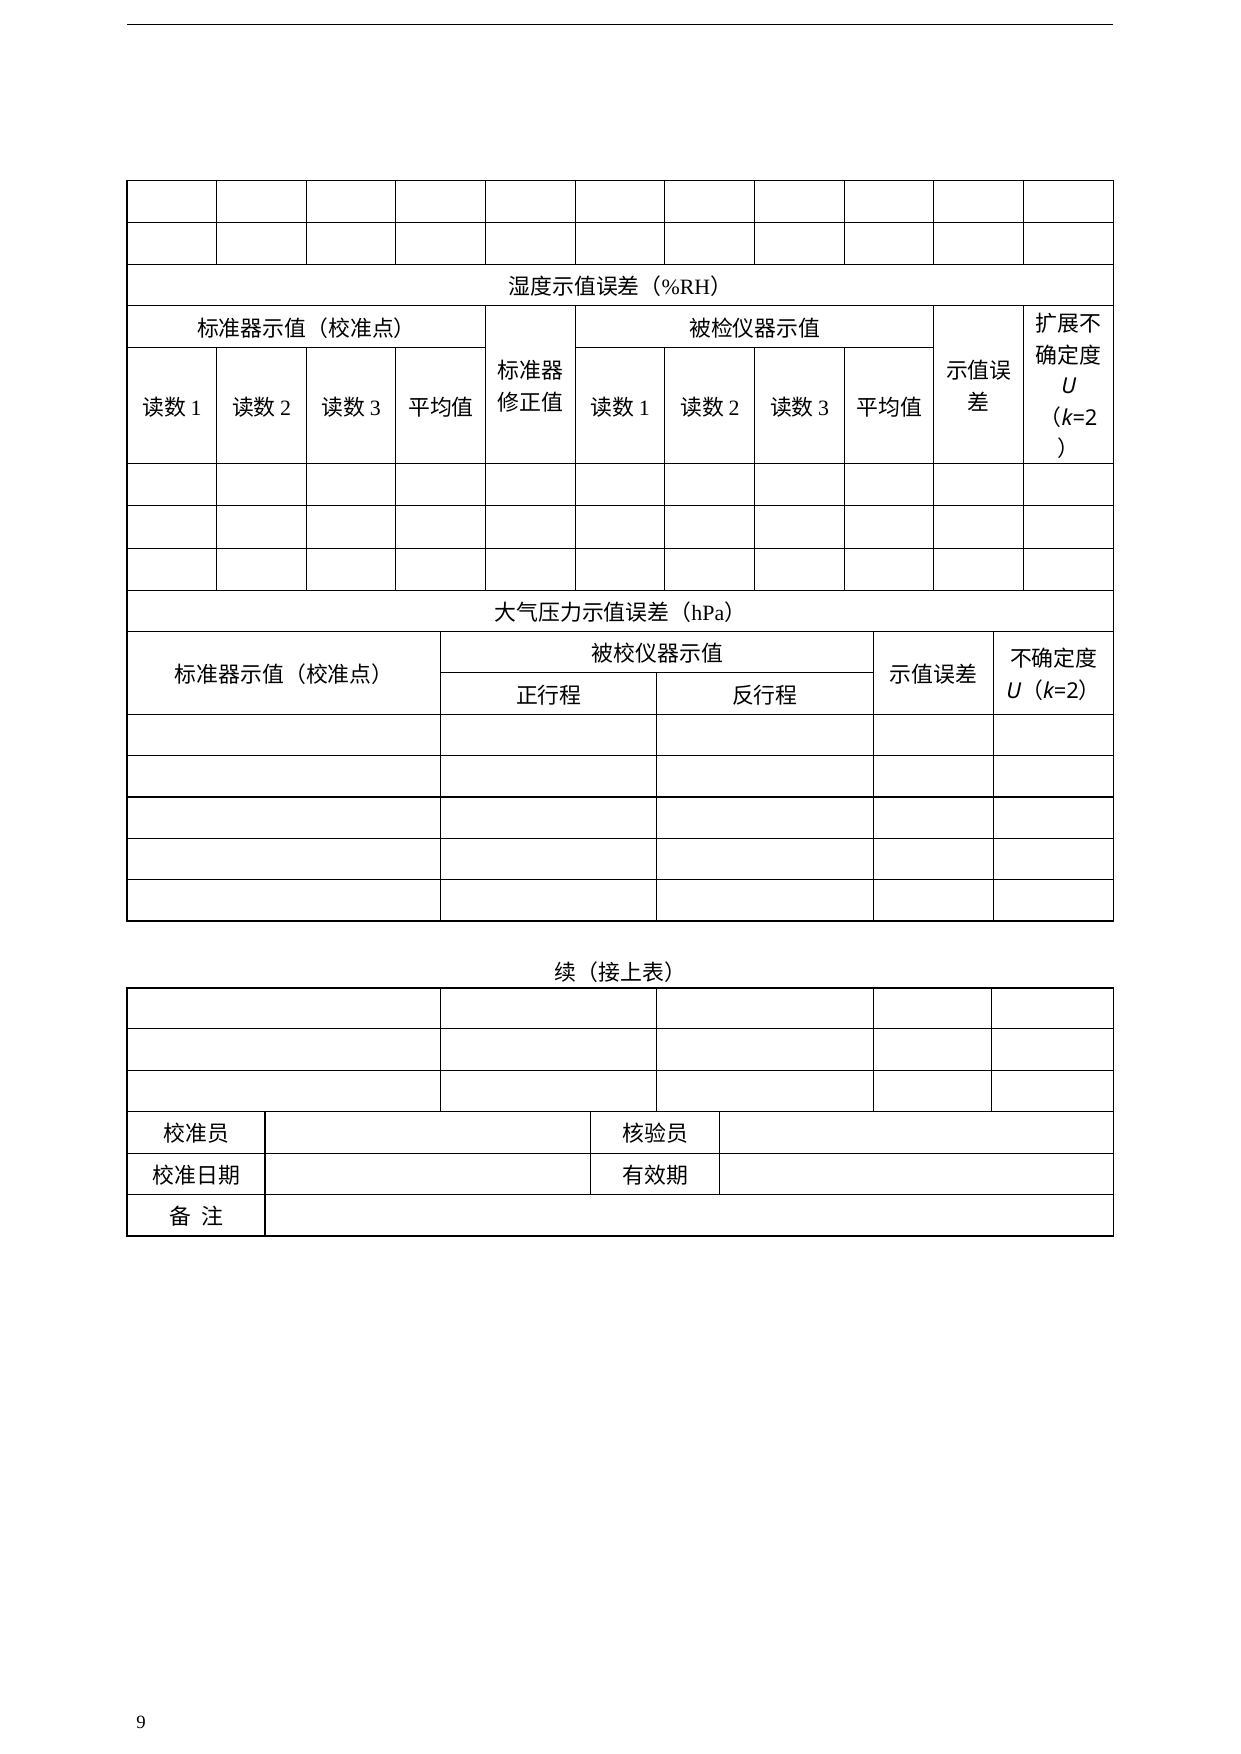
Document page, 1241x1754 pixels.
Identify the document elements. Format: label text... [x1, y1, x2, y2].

table_cell [307, 464, 395, 505]
table_cell 标准器示值（校准点） [128, 632, 440, 714]
table_cell 不确定度U（k=2） [994, 632, 1113, 714]
table_cell [934, 506, 1023, 547]
table_cell [665, 506, 754, 547]
table_cell [217, 549, 306, 589]
table_cell 正行程 [441, 673, 656, 714]
table_cell [128, 1029, 440, 1070]
table_cell [128, 880, 440, 920]
table_cell [992, 1029, 1113, 1070]
table_cell 读数1 [128, 348, 216, 463]
text 续（接上表） [127, 954, 1113, 987]
table_cell [845, 549, 933, 589]
table_cell 有效期 [591, 1154, 719, 1194]
table_cell [657, 1029, 873, 1070]
table_cell [441, 715, 656, 755]
table_cell [994, 756, 1113, 796]
table_header [128, 989, 440, 1028]
table_cell [576, 223, 664, 264]
table_cell [307, 506, 395, 547]
table_cell [845, 506, 933, 547]
table_cell [128, 464, 216, 505]
table_cell [396, 464, 485, 505]
table_cell [486, 464, 575, 505]
table_cell 平均值 [845, 348, 933, 463]
table_cell [657, 756, 873, 796]
table_cell [576, 181, 664, 222]
table_cell [845, 181, 933, 222]
table_cell [307, 223, 395, 264]
table_cell [128, 1071, 440, 1111]
table_cell [665, 223, 754, 264]
table_cell [441, 756, 656, 796]
table_cell [441, 1029, 656, 1070]
table_cell [128, 181, 216, 222]
table_cell [720, 1112, 1113, 1152]
table_cell 示值误差 [934, 306, 1023, 463]
table_cell [307, 549, 395, 589]
table_cell [396, 223, 485, 264]
table_cell 示值误差 [874, 632, 993, 714]
table_cell [755, 223, 844, 264]
table_cell [1024, 549, 1113, 589]
table_cell [441, 839, 656, 879]
table_cell [217, 464, 306, 505]
table_cell [486, 181, 575, 222]
table_cell [994, 798, 1113, 838]
table_cell 核验员 [591, 1112, 719, 1152]
table_cell [128, 549, 216, 589]
table_cell [128, 756, 440, 796]
table_cell [755, 506, 844, 547]
table_cell [128, 506, 216, 547]
table_cell [486, 506, 575, 547]
table_cell [576, 549, 664, 589]
table_cell [665, 181, 754, 222]
table_cell 校准日期 [128, 1154, 264, 1194]
table_cell [217, 506, 306, 547]
table_cell [934, 223, 1023, 264]
table_cell [441, 1071, 656, 1111]
table_cell [755, 181, 844, 222]
table_cell [874, 756, 993, 796]
table_cell [307, 181, 395, 222]
table_cell [665, 549, 754, 589]
table_cell [128, 798, 440, 838]
table_cell [486, 549, 575, 589]
table_cell [657, 798, 873, 838]
table_cell [441, 798, 656, 838]
table_cell [657, 715, 873, 755]
table_cell [934, 181, 1023, 222]
table_cell [755, 464, 844, 505]
table_cell [1024, 181, 1113, 222]
table_cell [266, 1195, 1113, 1235]
table_cell [720, 1154, 1113, 1194]
table_cell [128, 839, 440, 879]
table_cell 读数2 [665, 348, 754, 463]
table_cell [994, 715, 1113, 755]
table_cell [874, 1029, 991, 1070]
table_cell 校准员 [128, 1112, 264, 1152]
table_cell [874, 715, 993, 755]
table_header [657, 989, 873, 1028]
table_cell [657, 1071, 873, 1111]
table_cell 读数2 [217, 348, 306, 463]
table_cell [396, 181, 485, 222]
table_cell 扩展不确定度U（k=2） [1024, 306, 1113, 463]
table_cell [266, 1112, 590, 1152]
table_cell [755, 549, 844, 589]
table_cell [396, 549, 485, 589]
table_cell 湿度示值误差（%RH） [128, 265, 1113, 305]
table_cell 平均值 [396, 348, 485, 463]
table_cell [845, 223, 933, 264]
table_cell [486, 223, 575, 264]
table_cell [576, 464, 664, 505]
table_cell [994, 839, 1113, 879]
table_cell [1024, 464, 1113, 505]
table_cell 大气压力示值误差（hPa） [128, 591, 1113, 631]
table_cell [396, 506, 485, 547]
table_cell [576, 506, 664, 547]
table_cell [128, 715, 440, 755]
table_cell [992, 1071, 1113, 1111]
table_cell 被检仪器示值 [576, 306, 933, 347]
table_cell [128, 223, 216, 264]
table_cell [874, 839, 993, 879]
table_cell [934, 464, 1023, 505]
table_cell [994, 880, 1113, 920]
table_header [441, 989, 656, 1028]
table_cell [217, 181, 306, 222]
table_cell [657, 880, 873, 920]
table_cell [874, 798, 993, 838]
table_cell 被校仪器示值 [441, 632, 873, 672]
table_cell 读数1 [576, 348, 664, 463]
table_cell 读数3 [307, 348, 395, 463]
table_cell 备 注 [128, 1195, 264, 1235]
table_cell [665, 464, 754, 505]
table_cell 读数3 [755, 348, 844, 463]
table_cell 反行程 [657, 673, 873, 714]
table_header [992, 989, 1113, 1028]
table_cell [1024, 506, 1113, 547]
table_cell [266, 1154, 590, 1194]
table_cell [934, 549, 1023, 589]
table_cell [845, 464, 933, 505]
table_cell 标准器修正值 [486, 306, 575, 463]
table_cell 标准器示值（校准点） [128, 306, 485, 347]
table_cell [441, 880, 656, 920]
table_header [874, 989, 991, 1028]
table_cell [657, 839, 873, 879]
table_cell [217, 223, 306, 264]
table_cell [874, 1071, 991, 1111]
table_cell [874, 880, 993, 920]
table_cell [1024, 223, 1113, 264]
